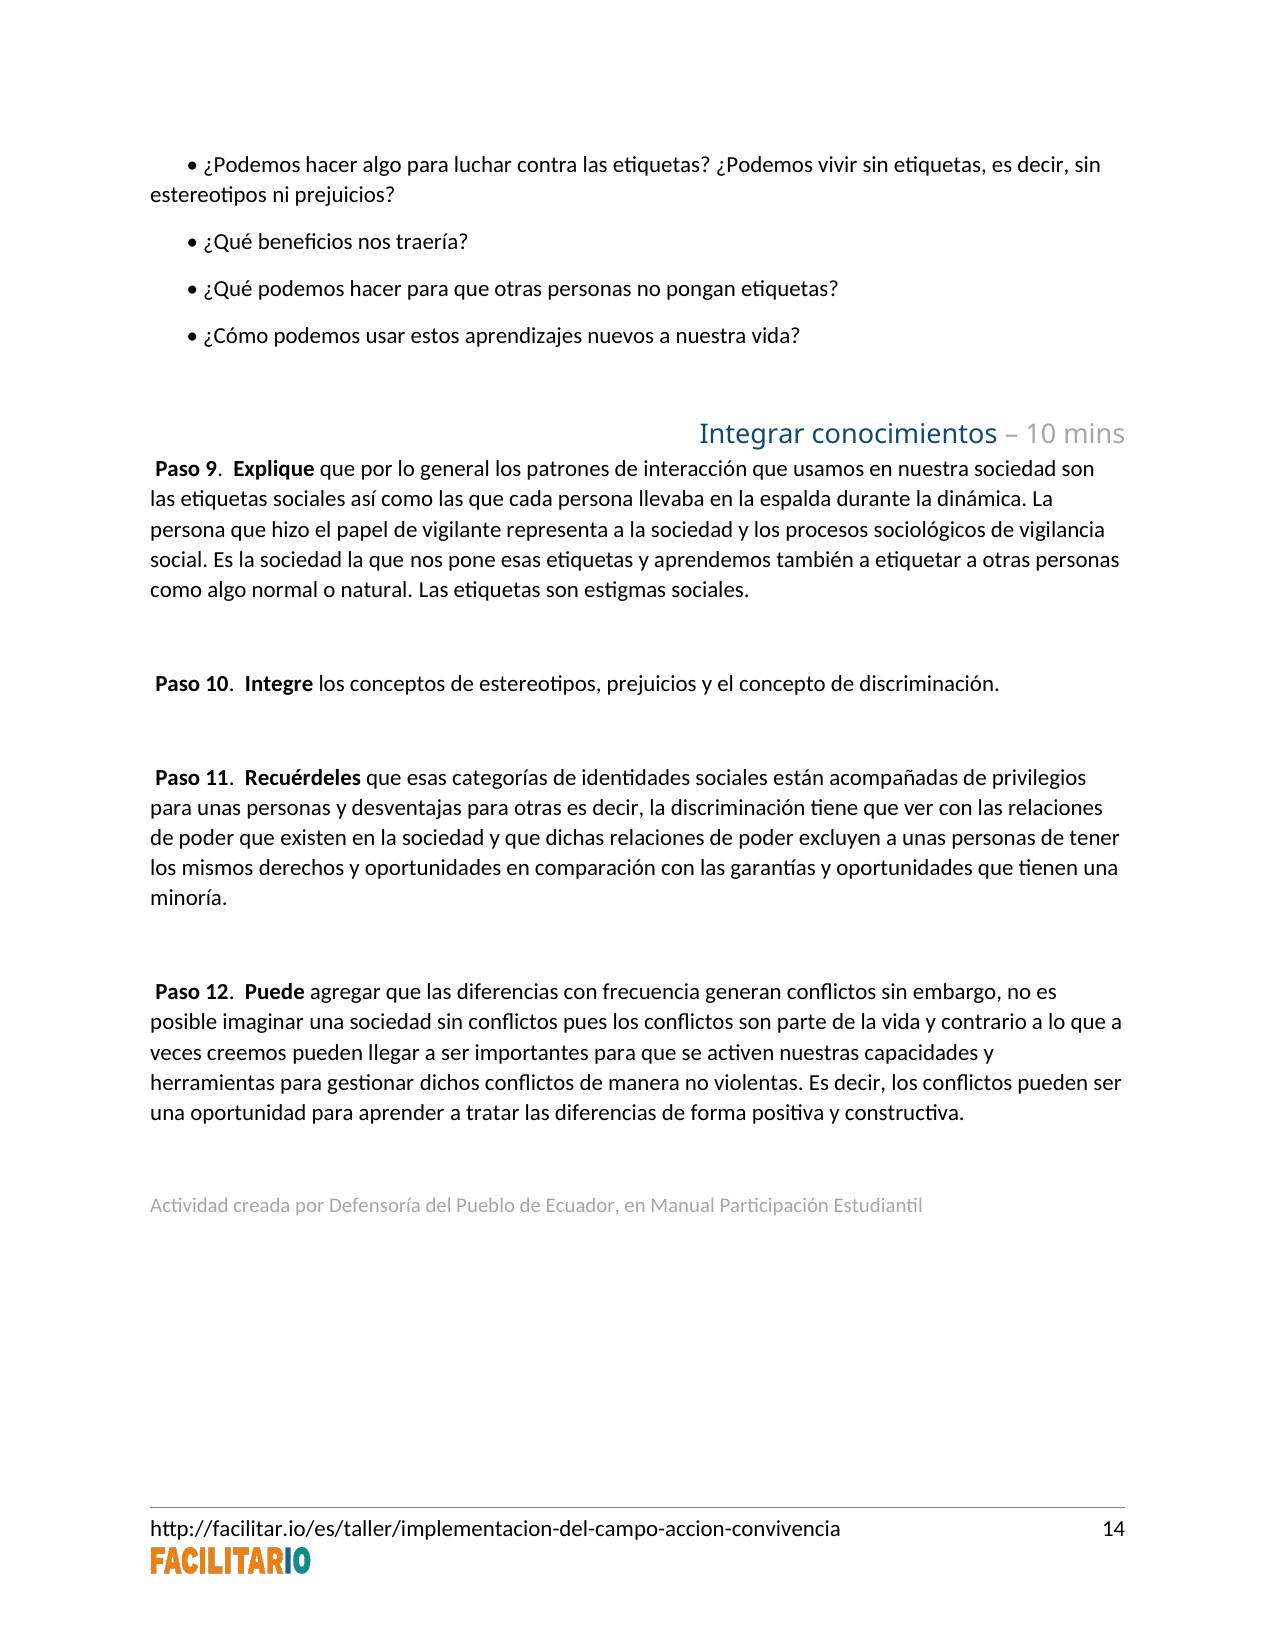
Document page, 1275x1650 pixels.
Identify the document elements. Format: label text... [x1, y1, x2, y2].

text • ¿Podemos hacer algo para luchar contra las etiquetas? ¿Podemos vivir sin etiquetas, es decir, sin estereotipos ni prejuicios? [150, 150, 1125, 208]
text • ¿Qué beneficios nos traería? [150, 227, 1125, 255]
text • ¿Cómo podemos usar estos aprendizajes nuevos a nuestra vida? [150, 321, 1125, 349]
subtitle Integrar conocimientos – 10 mins [150, 414, 1125, 451]
text Paso 10. Integre los conceptos de estereotipos, prejuicios y el concepto de discriminación. [150, 669, 1125, 697]
text Paso 12. Puede agregar que las diferencias con frecuencia generan conflictos sin embargo, no es posible imaginar una sociedad sin conflictos pues los conflictos son parte de la vida y contrario a lo que a veces creemos pueden llegar a ser importantes para que se activen nuestras capacidades y herramientas para gestionar dichos conflictos de manera no violentas. Es decir, los conflictos pueden ser una oportunidad para aprender a tratar las diferencias de forma positiva y constructiva. [150, 977, 1125, 1126]
picture [145, 1544, 315, 1576]
text Actividad creada por Defensoría del Pueblo de Ecuador, en Manual Participación Estudiantil [150, 1192, 1125, 1217]
text • ¿Qué podemos hacer para que otras personas no pongan etiquetas? [150, 274, 1125, 302]
text Paso 11. Recuérdeles que esas categorías de identidades sociales están acompañadas de privilegios para unas personas y desventajas para otras es decir, la discriminación tiene que ver con las relaciones de poder que existen en la sociedad y que dichas relaciones de poder excluyen a unas personas de tener los mismos derechos y oportunidades en comparación con las garantías y oportunidades que tienen una minoría. [150, 763, 1125, 912]
text Paso 9. Explique que por lo general los patrones de interacción que usamos en nuestra sociedad son las etiquetas sociales así como las que cada persona llevaba en la espalda durante la dinámica. La persona que hizo el papel de vigilante representa a la sociedad y los procesos sociológicos de vigilancia social. Es la sociedad la que nos pone esas etiquetas y aprendemos también a etiquetar a otras personas como algo normal o natural. Las etiquetas son estigmas sociales. [150, 454, 1125, 603]
